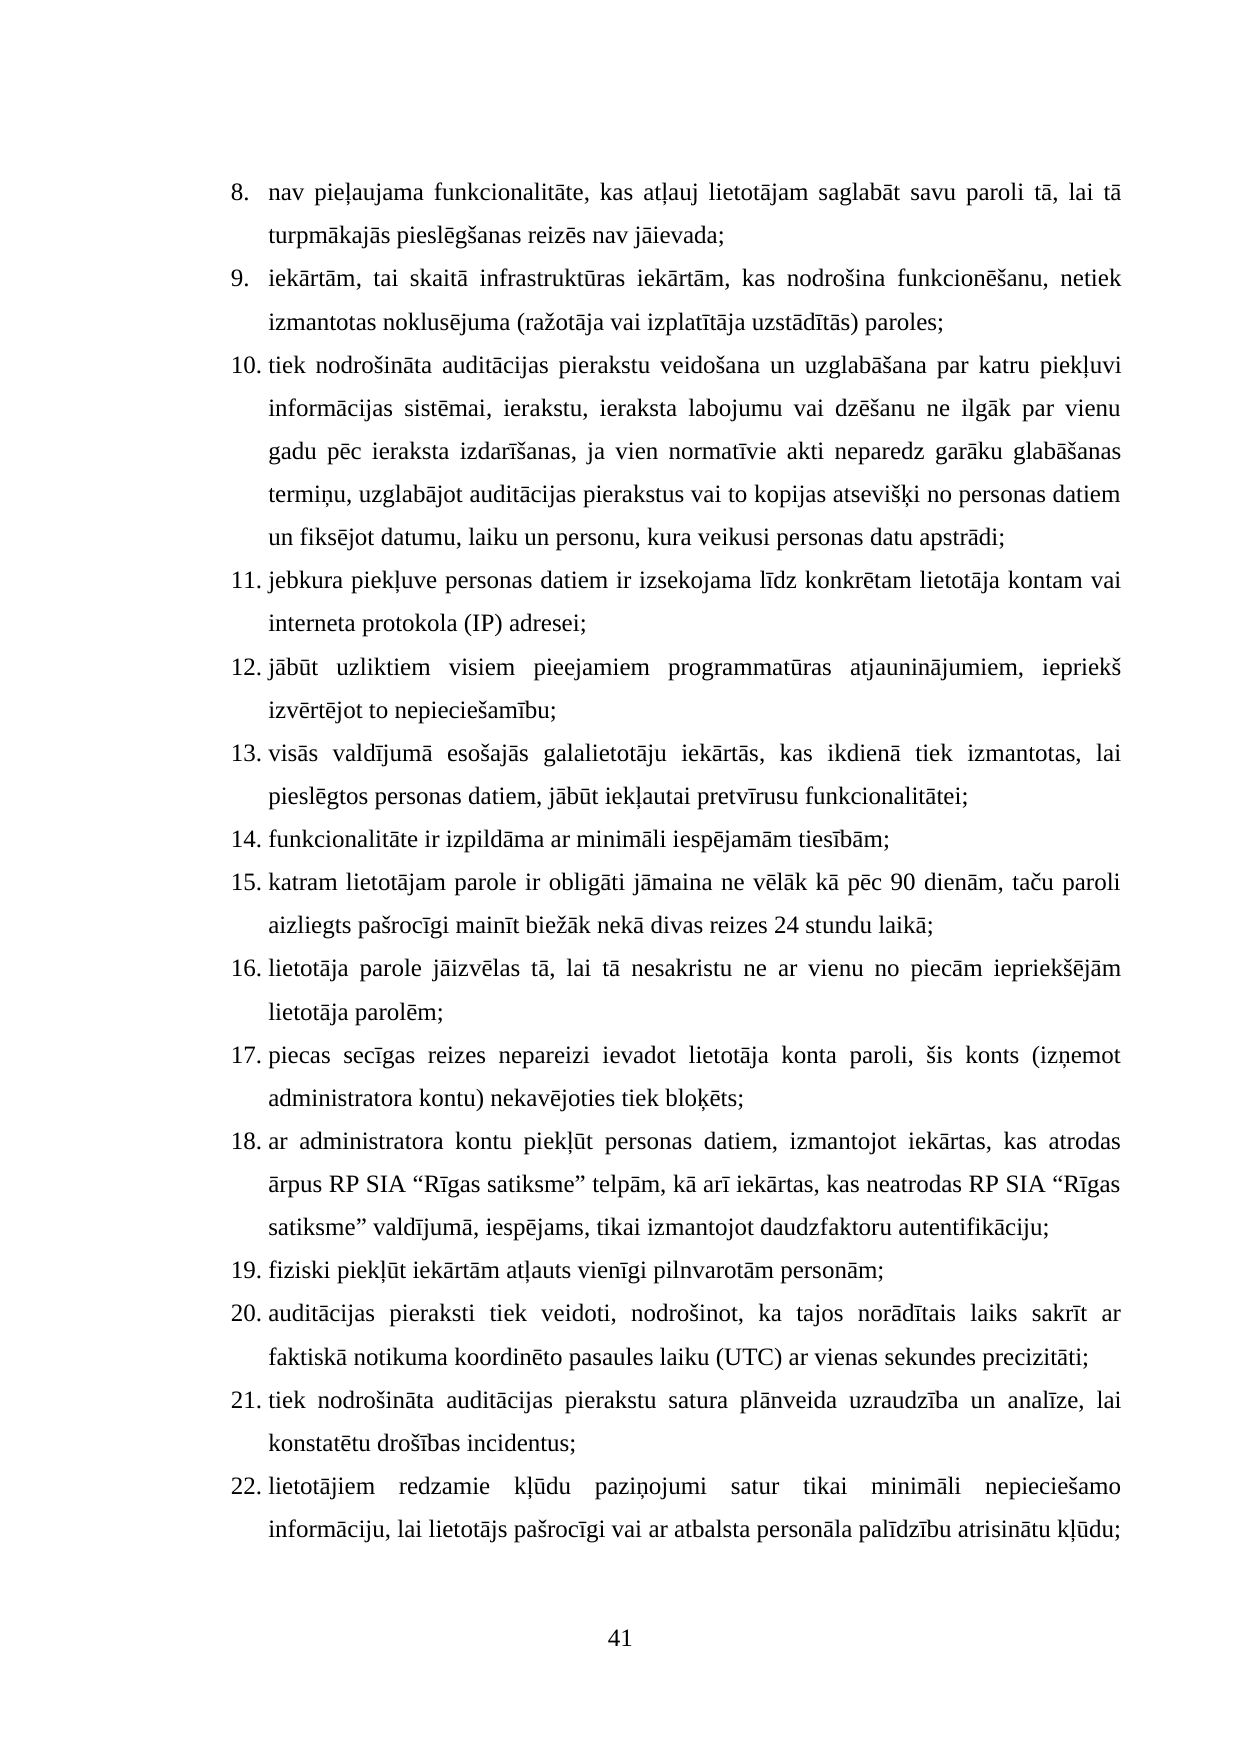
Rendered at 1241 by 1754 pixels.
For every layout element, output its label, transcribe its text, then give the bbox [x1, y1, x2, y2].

list ar administratora kontu piekļūt personas datiem, izmantojot iekārtas, kas atrodas ārpus RP SIA “Rīgas satiksme” telpām, kā arī iekārtas, kas neatrodas RP SIA “Rīgas satiksme” valdījumā, iespējams, tikai izmantojot daudzfaktoru autentifikāciju; [231, 1126, 1122, 1241]
list tiek nodrošināta auditācijas pierakstu veidošana un uzglabāšana par katru piekļuvi informācijas sistēmai, ierakstu, ieraksta labojumu vai dzēšanu ne ilgāk par vienu gadu pēc ieraksta izdarīšanas, ja vien normatīvie akti neparedz garāku glabāšanas termiņu, uzglabājot auditācijas pierakstus vai to kopijas atsevišķi no personas datiem un fiksējot datumu, laiku un personu, kura veikusi personas datu apstrādi; [231, 350, 1122, 551]
list katram lietotājam parole ir obligāti jāmaina ne vēlāk kā pēc 90 dienām, taču paroli aizliegts pašrocīgi mainīt biežāk nekā divas reizes 24 stundu laikā; [231, 867, 1122, 939]
list jebkura piekļuve personas datiem ir izsekojama līdz konkrētam lietotāja kontam vai interneta protokola (IP) adresei; [231, 565, 1122, 637]
list jābūt uzliktiem visiem pieejamiem programmatūras atjauninājumiem, iepriekš izvērtējot to nepieciešamību; [231, 652, 1122, 723]
list funkcionalitāte ir izpildāma ar minimāli iespējamām tiesībām; [231, 824, 1122, 853]
list piecas secīgas reizes nepareizi ievadot lietotāja konta paroli, šis konts (izņemot administratora kontu) nekavējoties tiek bloķēts; [231, 1040, 1122, 1112]
list lietotājiem redzamie kļūdu paziņojumi satur tikai minimāli nepieciešamo informāciju, lai lietotājs pašrocīgi vai ar atbalsta personāla palīdzību atrisinātu kļūdu; [231, 1471, 1122, 1543]
list iekārtām, tai skaitā infrastruktūras iekārtām, kas nodrošina funkcionēšanu, netiek izmantotas noklusējuma (ražotāja vai izplatītāja uzstādītās) paroles; [231, 263, 1122, 335]
list tiek nodrošināta auditācijas pierakstu satura plānveida uzraudzība un analīze, lai konstatētu drošības incidentus; [231, 1385, 1122, 1457]
list visās valdījumā esošajās galalietotāju iekārtās, kas ikdienā tiek izmantotas, lai pieslēgtos personas datiem, jābūt iekļautai pretvīrusu funkcionalitātei; [231, 738, 1122, 810]
list nav pieļaujama funkcionalitāte, kas atļauj lietotājam saglabāt savu paroli tā, lai tā turpmākajās pieslēgšanas reizēs nav jāievada; [231, 177, 1122, 249]
list lietotāja parole jāizvēlas tā, lai tā nesakristu ne ar vienu no piecām iepriekšējām lietotāja parolēm; [231, 953, 1122, 1025]
list auditācijas pieraksti tiek veidoti, nodrošinot, ka tajos norādītais laiks sakrīt ar faktiskā notikuma koordinēto pasaules laiku (UTC) ar vienas sekundes precizitāti; [231, 1298, 1122, 1370]
list fiziski piekļūt iekārtām atļauts vienīgi pilnvarotām personām; [231, 1255, 1122, 1284]
